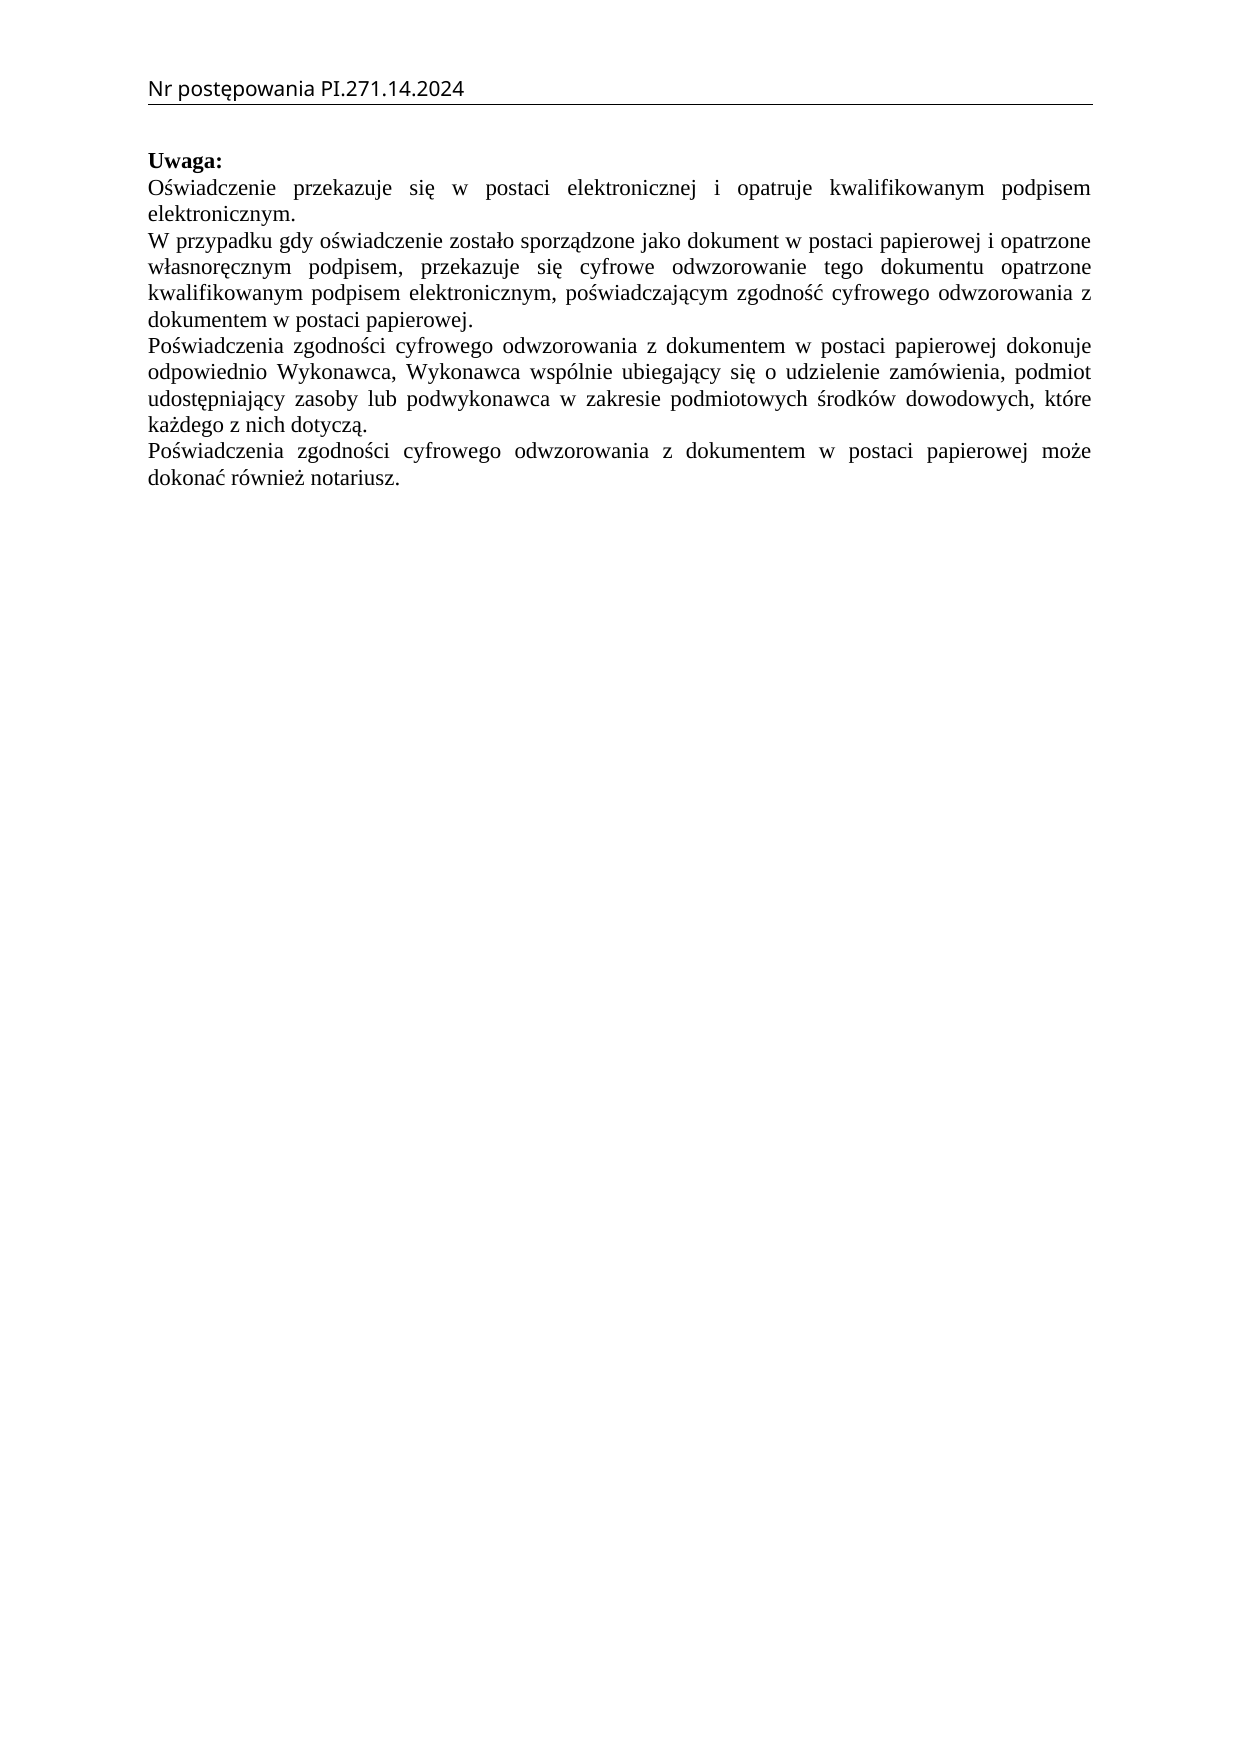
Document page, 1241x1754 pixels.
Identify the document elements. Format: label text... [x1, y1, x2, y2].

list Poświadczenia zgodności cyfrowego odwzorowania z dokumentem w postaci papierowej dokonuje odpowiednio Wykonawca, Wykonawca wspólnie ubiegający się o udzielenie zamówienia, podmiot udostępniający zasoby lub podwykonawca w zakresie podmiotowych środków dowodowych, które każdego z nich dotyczą. [148, 332, 1093, 437]
list Poświadczenia zgodności cyfrowego odwzorowania z dokumentem w postaci papierowej może dokonać również notariusz. [148, 437, 1093, 490]
text Uwaga: [148, 148, 1093, 174]
list W przypadku gdy oświadczenie zostało sporządzone jako dokument w postaci papierowej i opatrzone własnoręcznym podpisem, przekazuje się cyfrowe odwzorowanie tego dokumentu opatrzone kwalifikowanym podpisem elektronicznym, poświadczającym zgodność cyfrowego odwzorowania z dokumentem w postaci papierowej. [148, 227, 1093, 332]
list Oświadczenie przekazuje się w postaci elektronicznej i opatruje kwalifikowanym podpisem elektronicznym. [148, 174, 1093, 227]
